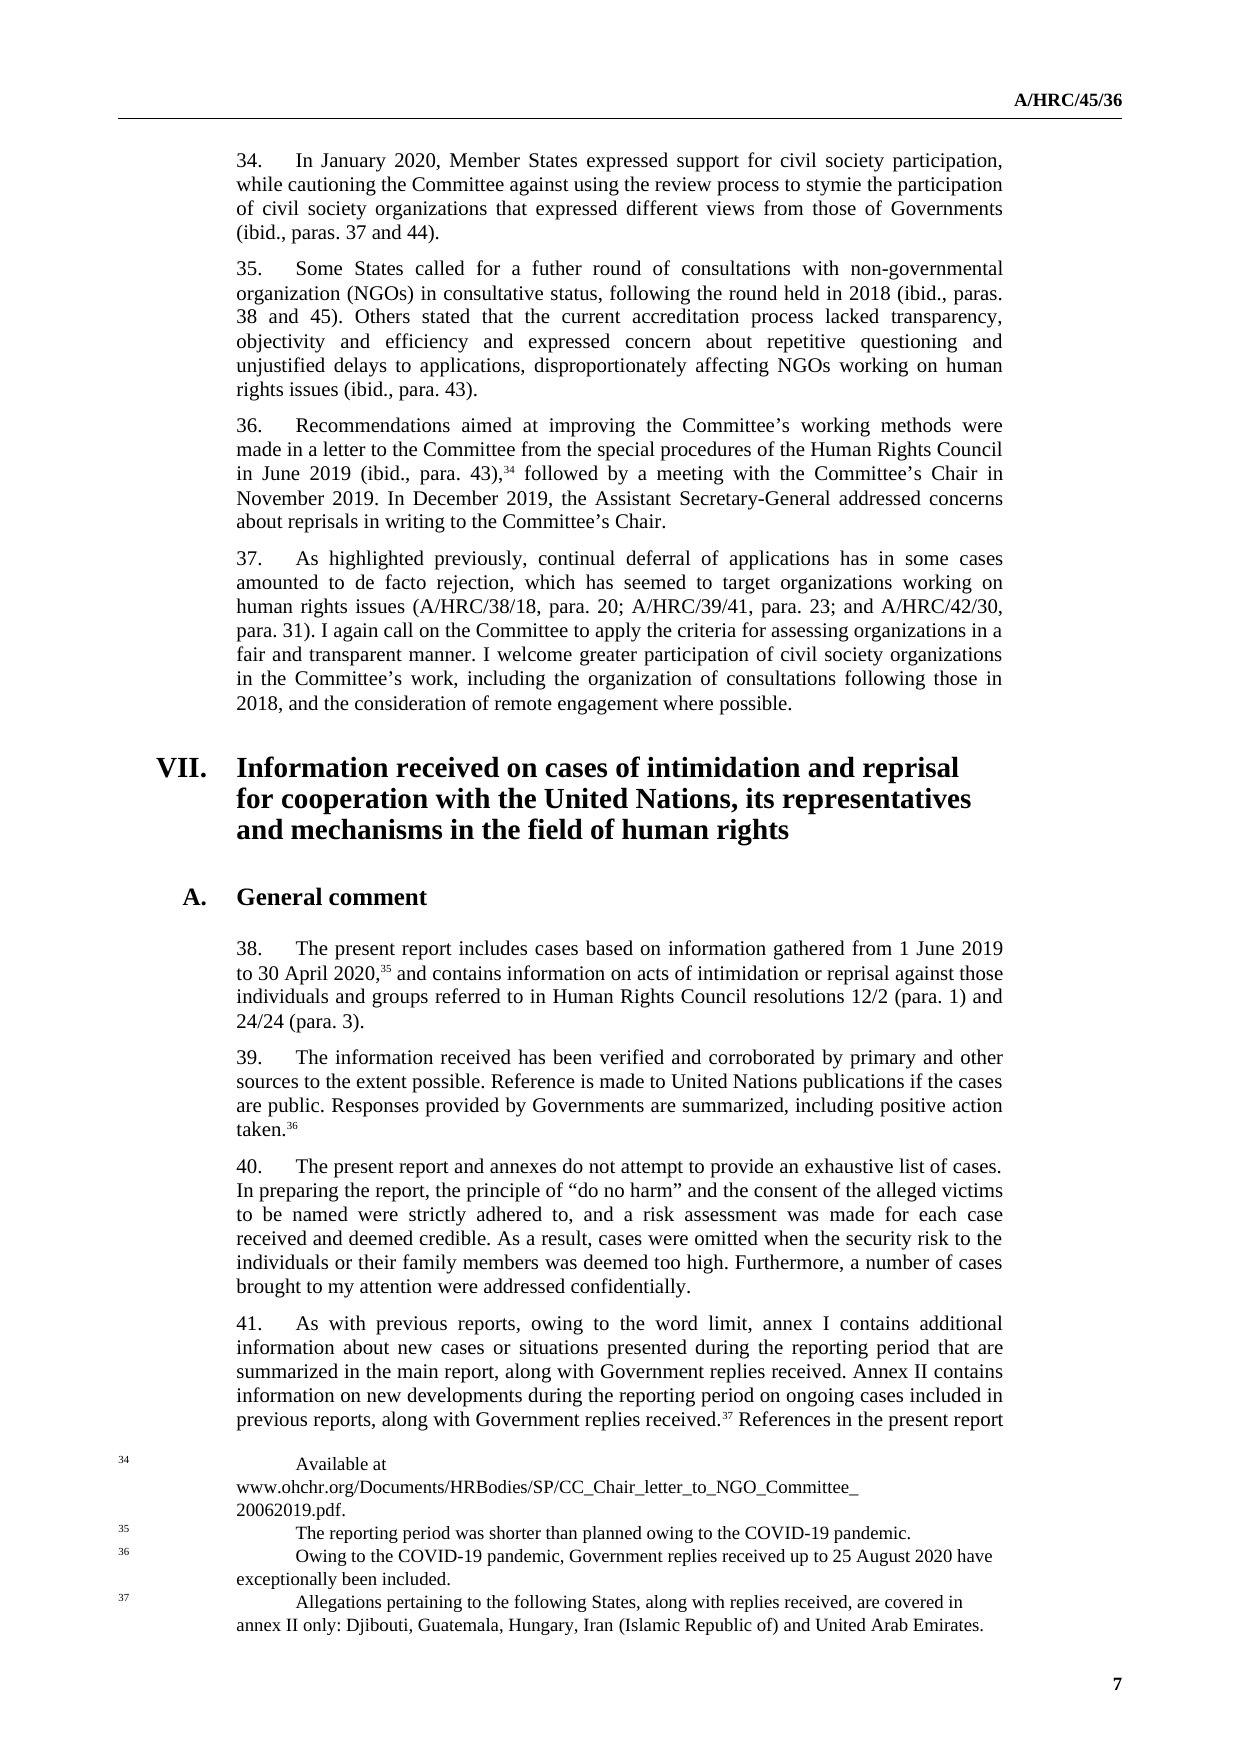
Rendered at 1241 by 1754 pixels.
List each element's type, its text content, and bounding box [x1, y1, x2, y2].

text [236, 1311, 1004, 1431]
text VII. Information received on cases of intimidation and reprisal for cooperation with the United Nations, its representatives and mechanisms in the field of human rights [118, 752, 1004, 846]
text 34. In January 2020, Member States expressed support for civil society participation, while cautioning the Committee against using the review process to stymie the participation of civil society organizations that expressed different views from those of Governments (ibid., paras. 37 and 44). [236, 148, 1004, 244]
text 35. Some States called for a futher round of consultations with non-governmental organization (NGOs) in consultative status, following the round held in 2018 (ibid., paras. 38 and 45). Others stated that the current accreditation process lacked transparency, objectivity and efficiency and expressed concern about repetitive questioning and unjustified delays to applications, disproportionately affecting NGOs working on human rights issues (ibid., para. 43). [236, 256, 1004, 401]
text 39. The information received has been verified and corroborated by primary and other sources to the extent possible. Reference is made to United Nations publications if the cases are public. Responses provided by Governments are summarized, including positive action taken. [236, 1045, 1004, 1141]
text 40. The present report and annexes do not attempt to provide an exhaustive list of cases. In preparing the report, the principle of “do no harm” and the consent of the alleged victims to be named were strictly adhered to, and a risk assessment was made for each case received and deemed credible. As a result, cases were omitted when the security risk to the individuals or their family members was deemed too high. Furthermore, a number of cases brought to my attention were addressed confidentially. [236, 1154, 1004, 1298]
text 36. Recommendations aimed at improving the Committee’s working methods were made in a letter to the Committee from the special procedures of the Human Rights Council in June 2019 (ibid., para. 43), followed by a meeting with the Committee’s Chair in November 2019. In December 2019, the Assistant Secretary-General addressed concerns about reprisals in writing to the Committee’s Chair. [236, 413, 1004, 533]
text A. General comment [118, 883, 1004, 911]
text 37. As highlighted previously, continual deferral of applications has in some cases amounted to de facto rejection, which has seemed to target organizations working on human rights issues (A/HRC/38/18, para. 20; A/HRC/39/41, para. 23; and A/HRC/42/30, para. 31). I again call on the Committee to apply the criteria for assessing organizations in a fair and transparent manner. I welcome greater participation of civil society organizations in the Committee’s work, including the organization of consultations following those in 2018, and the consideration of remote engagement where possible. [236, 546, 1004, 714]
text 38. The present report includes cases based on information gathered from 1 June 2019 to 30 April 2020, and contains information on acts of intimidation or reprisal against those individuals and groups referred to in Human Rights Council resolutions 12/2 (para. 1) and 24/24 (para. 3). [236, 936, 1004, 1033]
